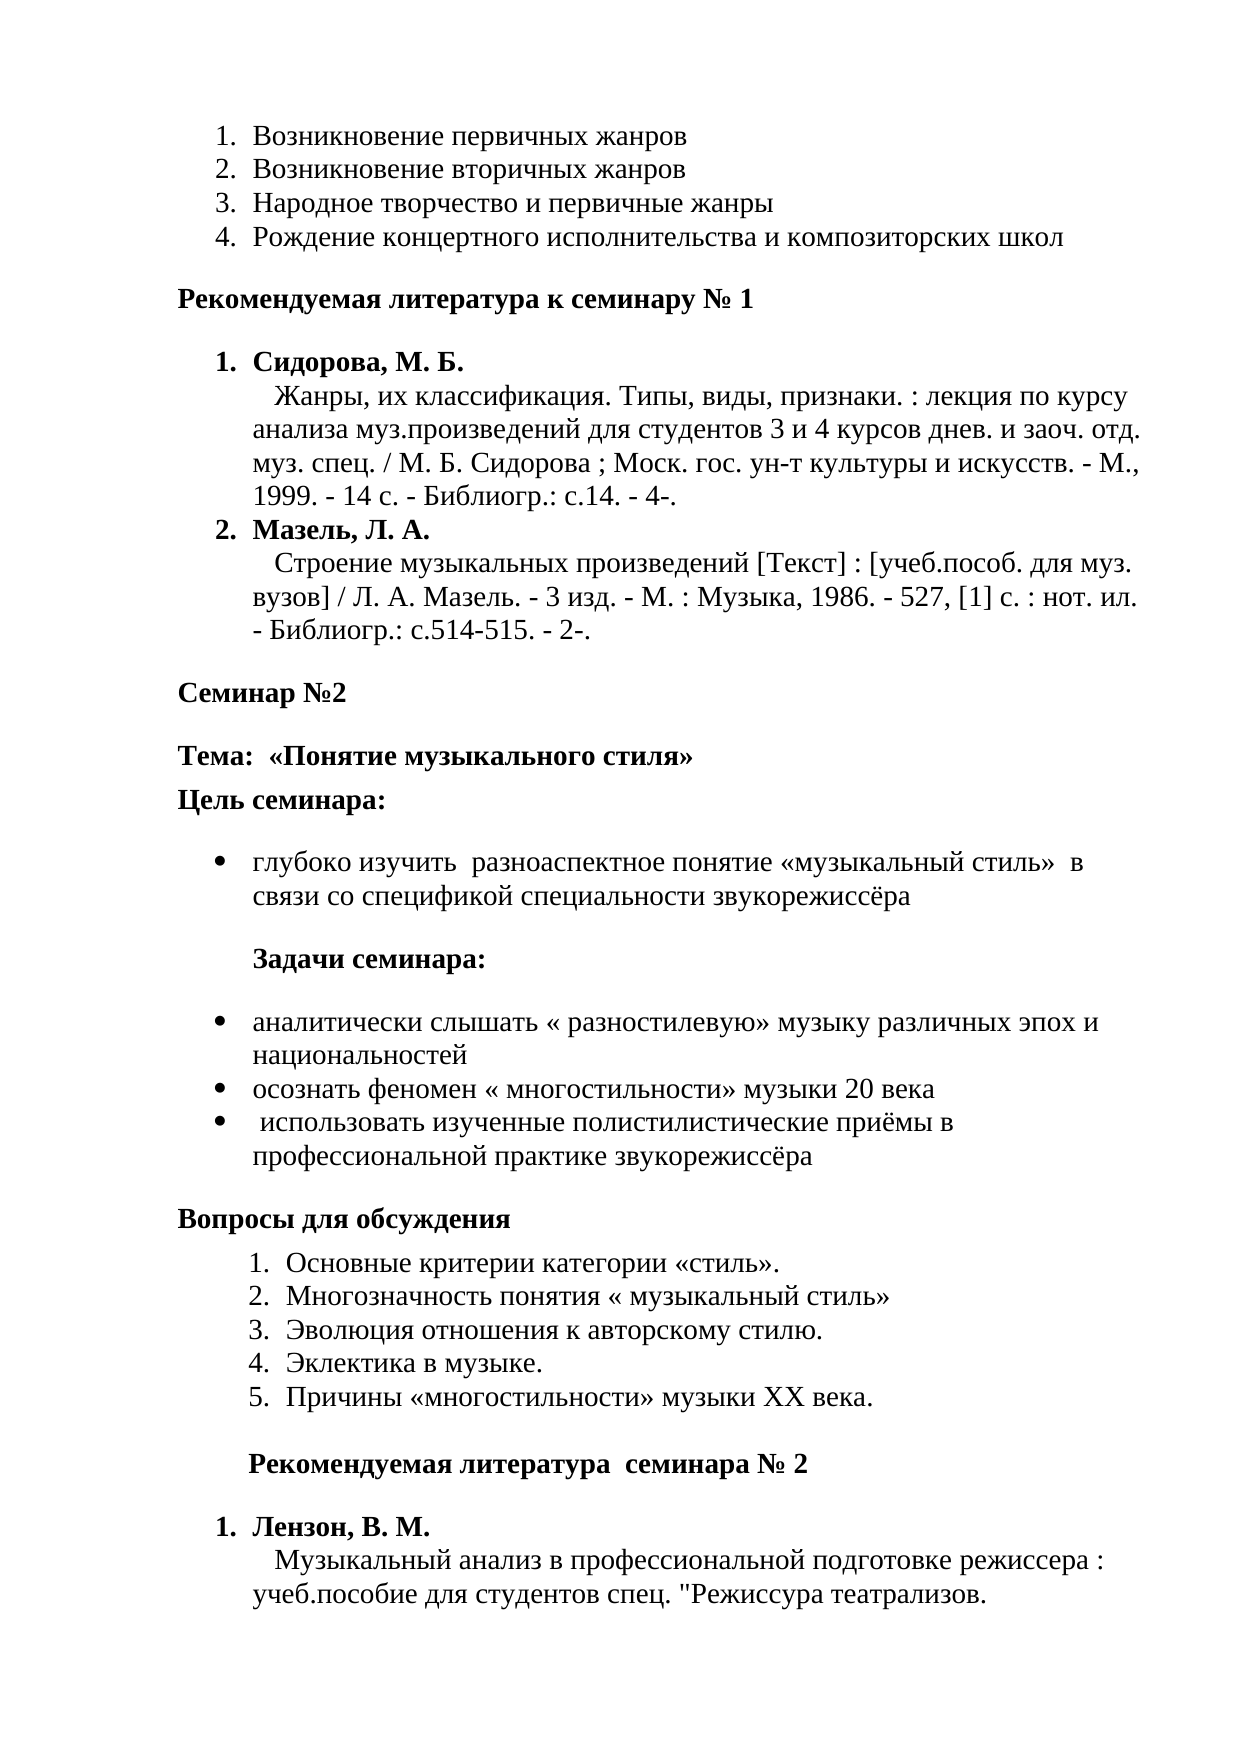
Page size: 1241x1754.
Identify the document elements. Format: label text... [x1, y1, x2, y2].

list Многозначность понятия « музыкальный стиль» [248, 1278, 1152, 1312]
list Рождение концертного исполнительства и композиторских школ [215, 219, 1152, 252]
text Вопросы для обсуждения [177, 1201, 1152, 1234]
list Возникновение первичных жанров [215, 118, 1152, 152]
list Народное творчество и первичные жанры [215, 185, 1152, 219]
text Задачи семинара: [252, 941, 1152, 974]
list использовать изученные полистилистические приёмы в профессиональной практике звукорежиссёра [215, 1104, 1152, 1172]
list глубоко изучить разноаспектное понятие «музыкальный стиль» в связи со спецификой специальности звукорежиссёра [215, 844, 1152, 912]
text Семинар №2 [177, 675, 1152, 709]
text Рекомендуемая литература семинара № 2 [248, 1446, 1152, 1479]
text Цель семинара: [177, 782, 1152, 815]
list Эволюция отношения к авторскому стилю. [248, 1312, 1152, 1345]
text Рекомендуемая литература к семинару № 1 [177, 281, 1152, 315]
list Эклектика в музыке. [248, 1345, 1152, 1379]
list Основные критерии категории «стиль». [248, 1245, 1152, 1278]
list осознать феномен « многостильности» музыки 20 века [215, 1071, 1152, 1104]
text Тема: «Понятие музыкального стиля» [177, 738, 1152, 771]
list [215, 1509, 1152, 1609]
list Возникновение вторичных жанров [215, 152, 1152, 185]
list Причины «многостильности» музыки ХХ века. [248, 1379, 1152, 1412]
list аналитически слышать « разностилевую» музыку различных эпох и национальностей [215, 1004, 1152, 1071]
list Мазель, Л. А. Строение музыкальных произведений [Текст] : [учеб.пособ. для муз. вузов] / Л. А. Мазель. - 3 изд. - М. : Музыка, 1986. - 527, [1] с. : нот. ил. - Библиогр.: с.514-515. - 2-. [215, 512, 1152, 646]
list Сидорова, М. Б. Жанры, их классификация. Типы, виды, признаки. : лекция по курсу анализа муз.произведений для студентов 3 и 4 курсов днев. и заоч. отд. муз. спец. / М. Б. Сидорова ; Моск. гос. ун-т культуры и искусств. - М., 1999. - 14 с. - Библиогр.: с.14. - 4-. [215, 344, 1152, 512]
